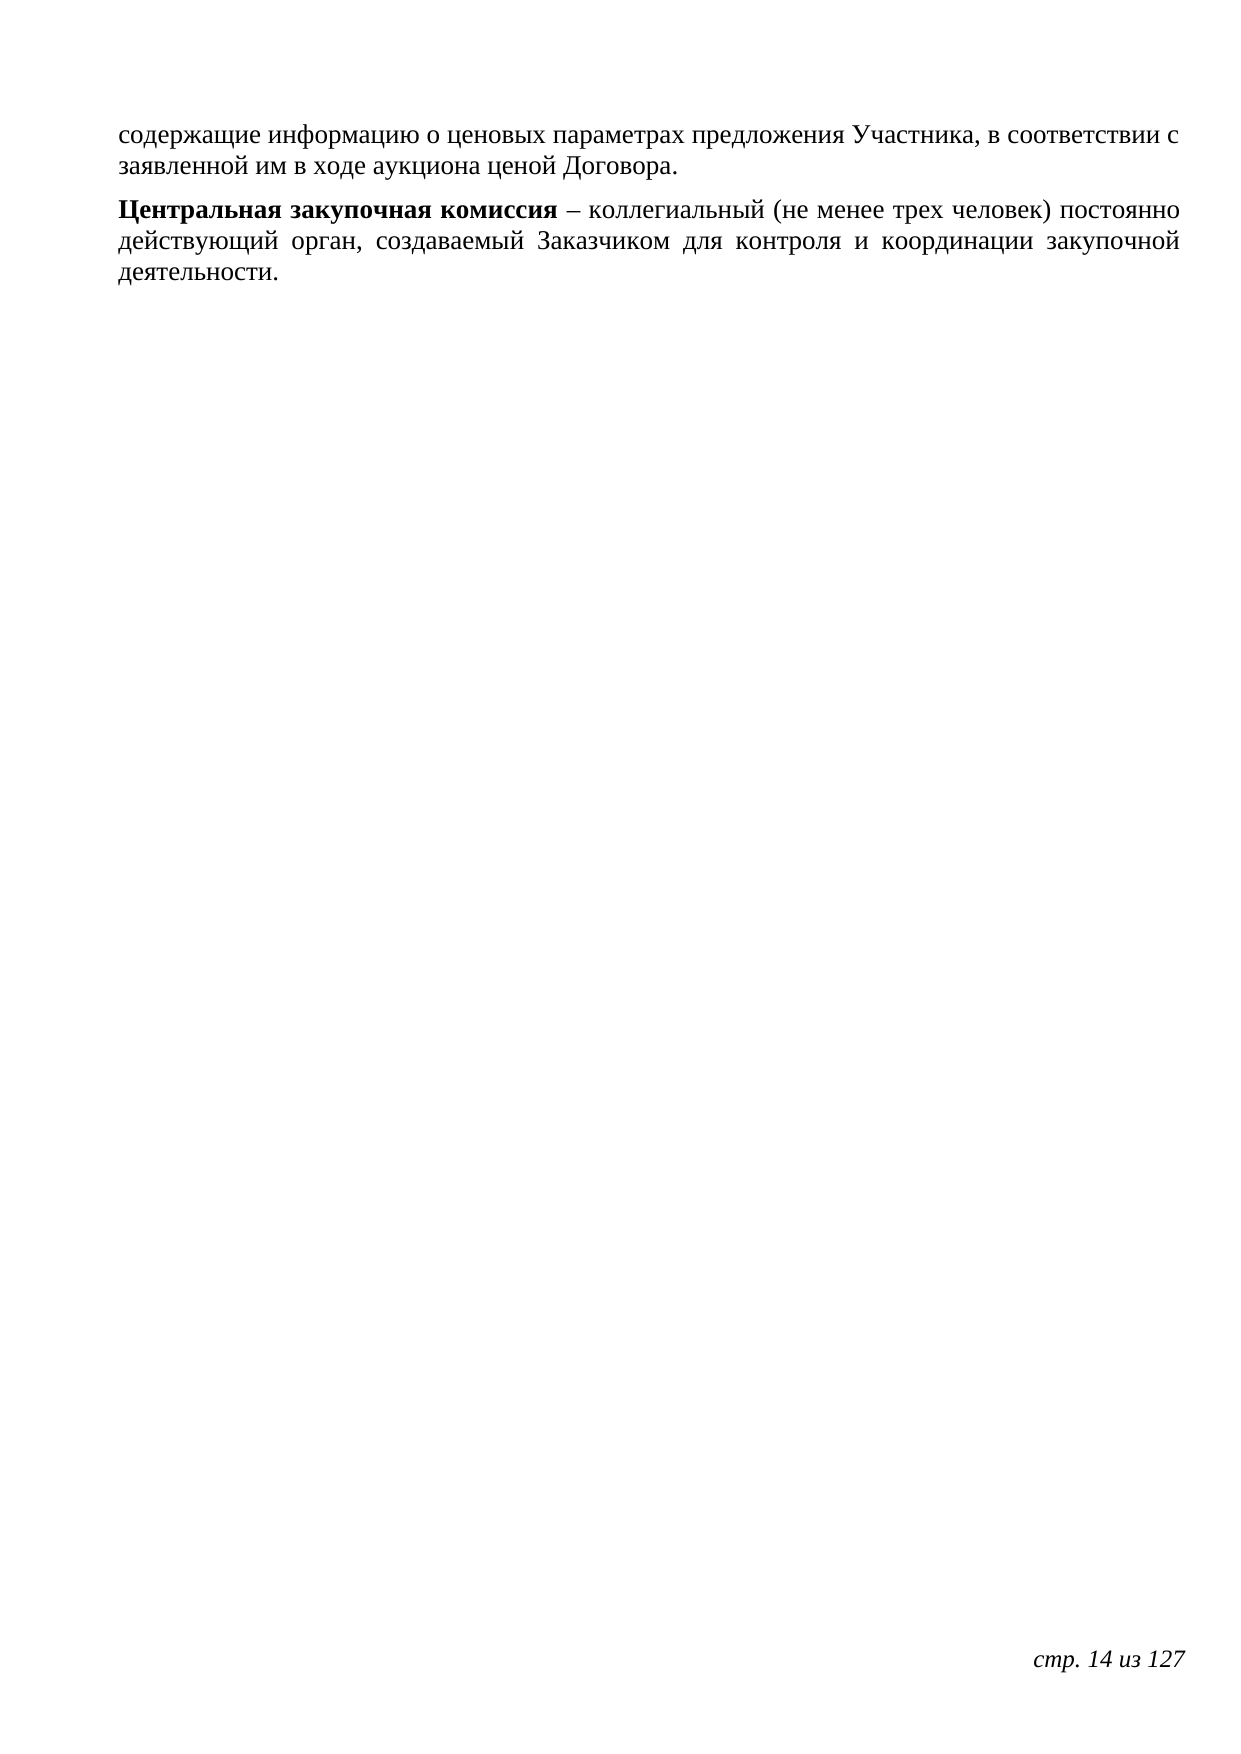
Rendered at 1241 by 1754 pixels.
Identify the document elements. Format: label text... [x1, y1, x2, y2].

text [118, 118, 1181, 180]
text Центральная закупочная комиссия – коллегиальный (не менее трех человек) постоянно действующий орган, создаваемый Заказчиком для контроля и координации закупочной деятельности. [118, 193, 1181, 286]
